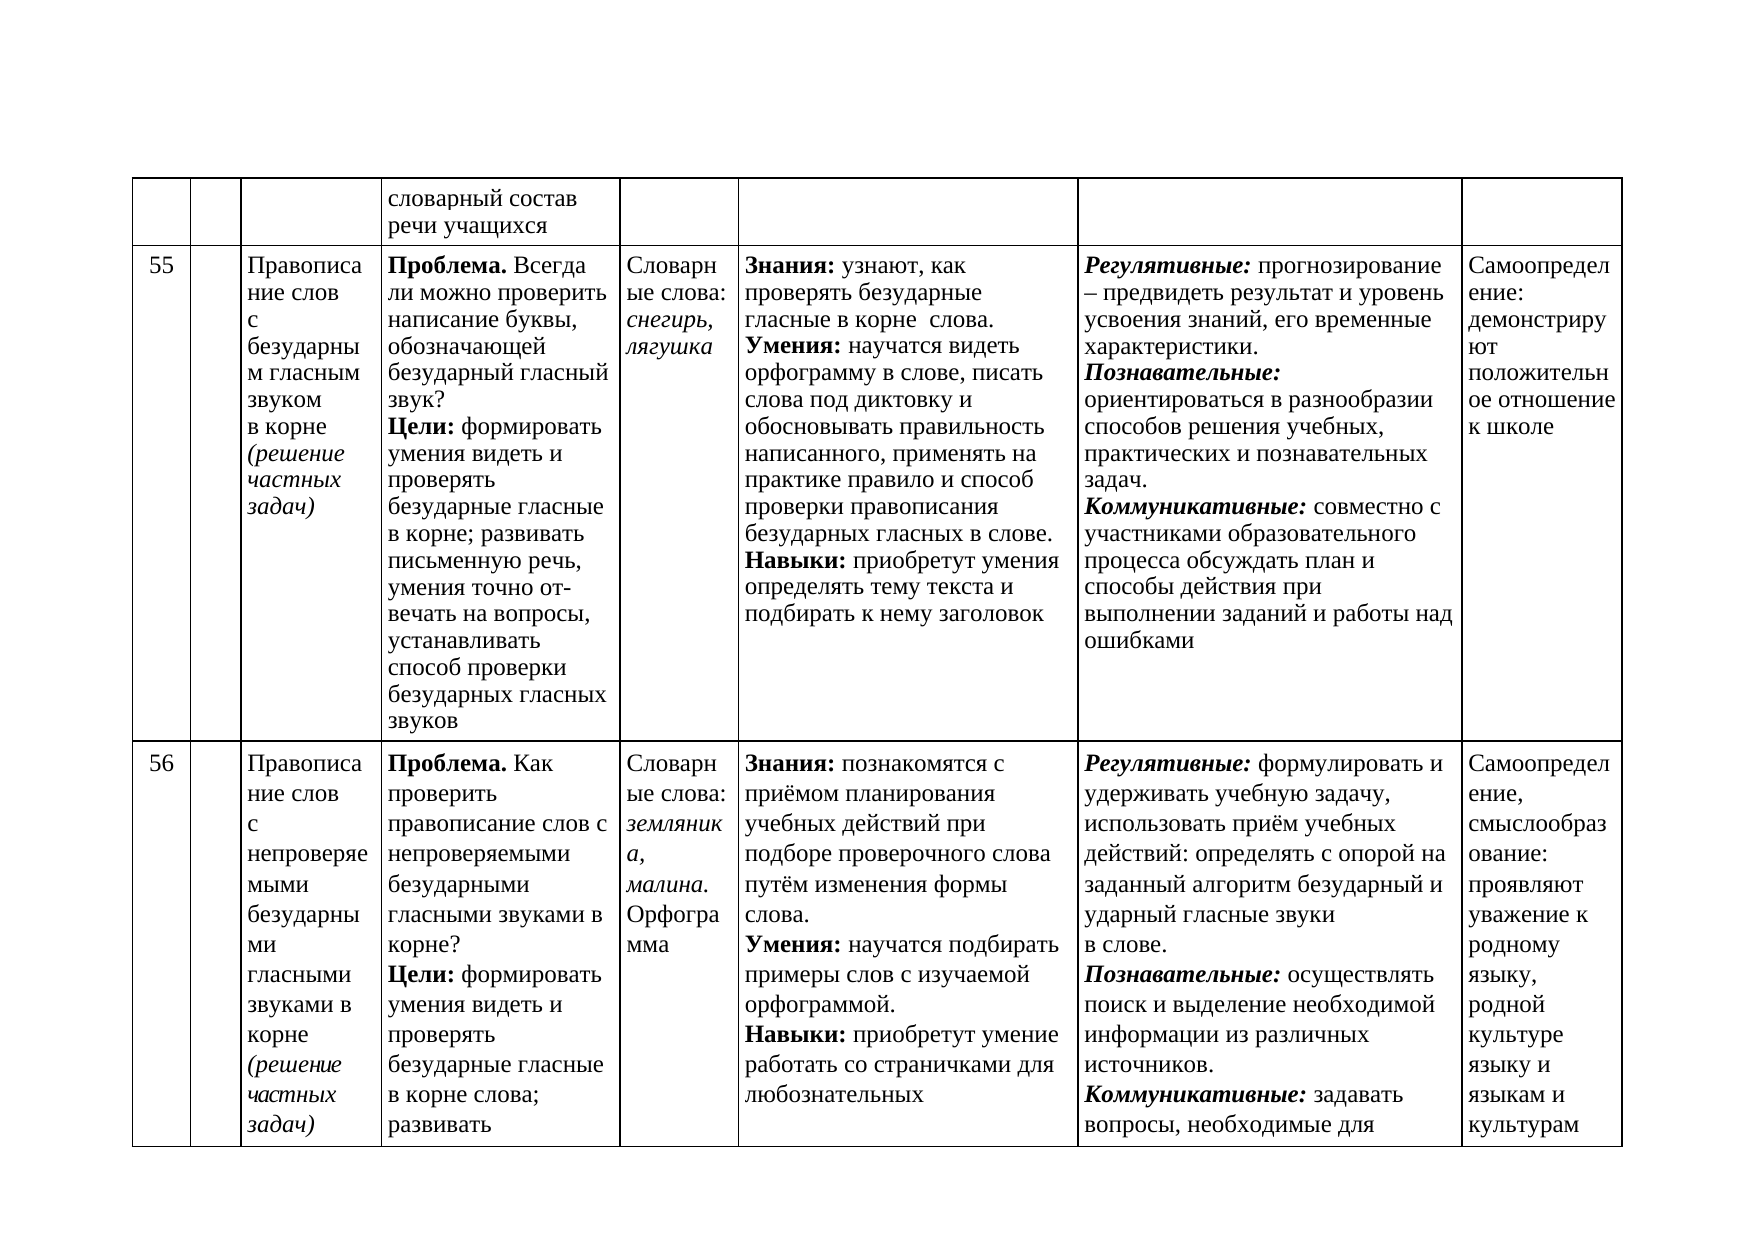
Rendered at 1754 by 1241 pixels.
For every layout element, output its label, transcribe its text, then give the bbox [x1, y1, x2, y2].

table_cell 56 [133, 742, 190, 1146]
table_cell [242, 742, 381, 1146]
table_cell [621, 742, 738, 1146]
table_cell Словарные слова: снегирь, лягушка [621, 246, 738, 740]
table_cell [1079, 742, 1461, 1146]
table_cell 54 [133, 179, 190, 245]
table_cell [739, 742, 1077, 1146]
table_cell [191, 742, 240, 1146]
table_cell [739, 179, 1077, 245]
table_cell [1463, 742, 1621, 1146]
table_cell [191, 179, 240, 245]
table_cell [1463, 179, 1621, 245]
table_cell Регулятивные: прогнозирование – предвидеть результат и уровень усвоения знаний, его временные характеристики. Познавательные: ориентироваться в разнообразии способов решения учебных, практических и познавательных задач. Коммуникативные: совместно с участниками образовательного процесса обсуждать план и способы действия при выполнении заданий и работы над ошибками [1079, 246, 1461, 740]
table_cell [1079, 179, 1461, 245]
table_cell 55 [133, 246, 190, 740]
table_cell Проблема. Всегда ли можно проверить написание буквы, обозначающей безударный гласный звук? Цели: формировать умения видеть и проверять безударные гласные в корне; развивать письменную речь, умения точно от-вечать на вопросы, устанавливать способ проверки безударных гласных звуков [382, 246, 619, 740]
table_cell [382, 742, 619, 1146]
table_cell Знания: узнают, как проверять безударные гласные в корне слова. Умения: научатся видеть орфограмму в слове, писать слова под диктовку и обосновывать правильность написанного, применять на практике правило и способ проверки правописания безударных гласных в слове. Навыки: приобретут умения определять тему текста и подбирать к нему заголовок [739, 246, 1077, 740]
table_cell Правописание слов с безударным гласным звуком в корне (решение частных задач) [242, 246, 381, 740]
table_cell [621, 179, 738, 245]
table_cell Самоопределение: демонстрируют положительное отношение к школе [1463, 246, 1621, 740]
table_cell [191, 246, 240, 740]
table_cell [242, 179, 381, 245]
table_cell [382, 179, 619, 245]
